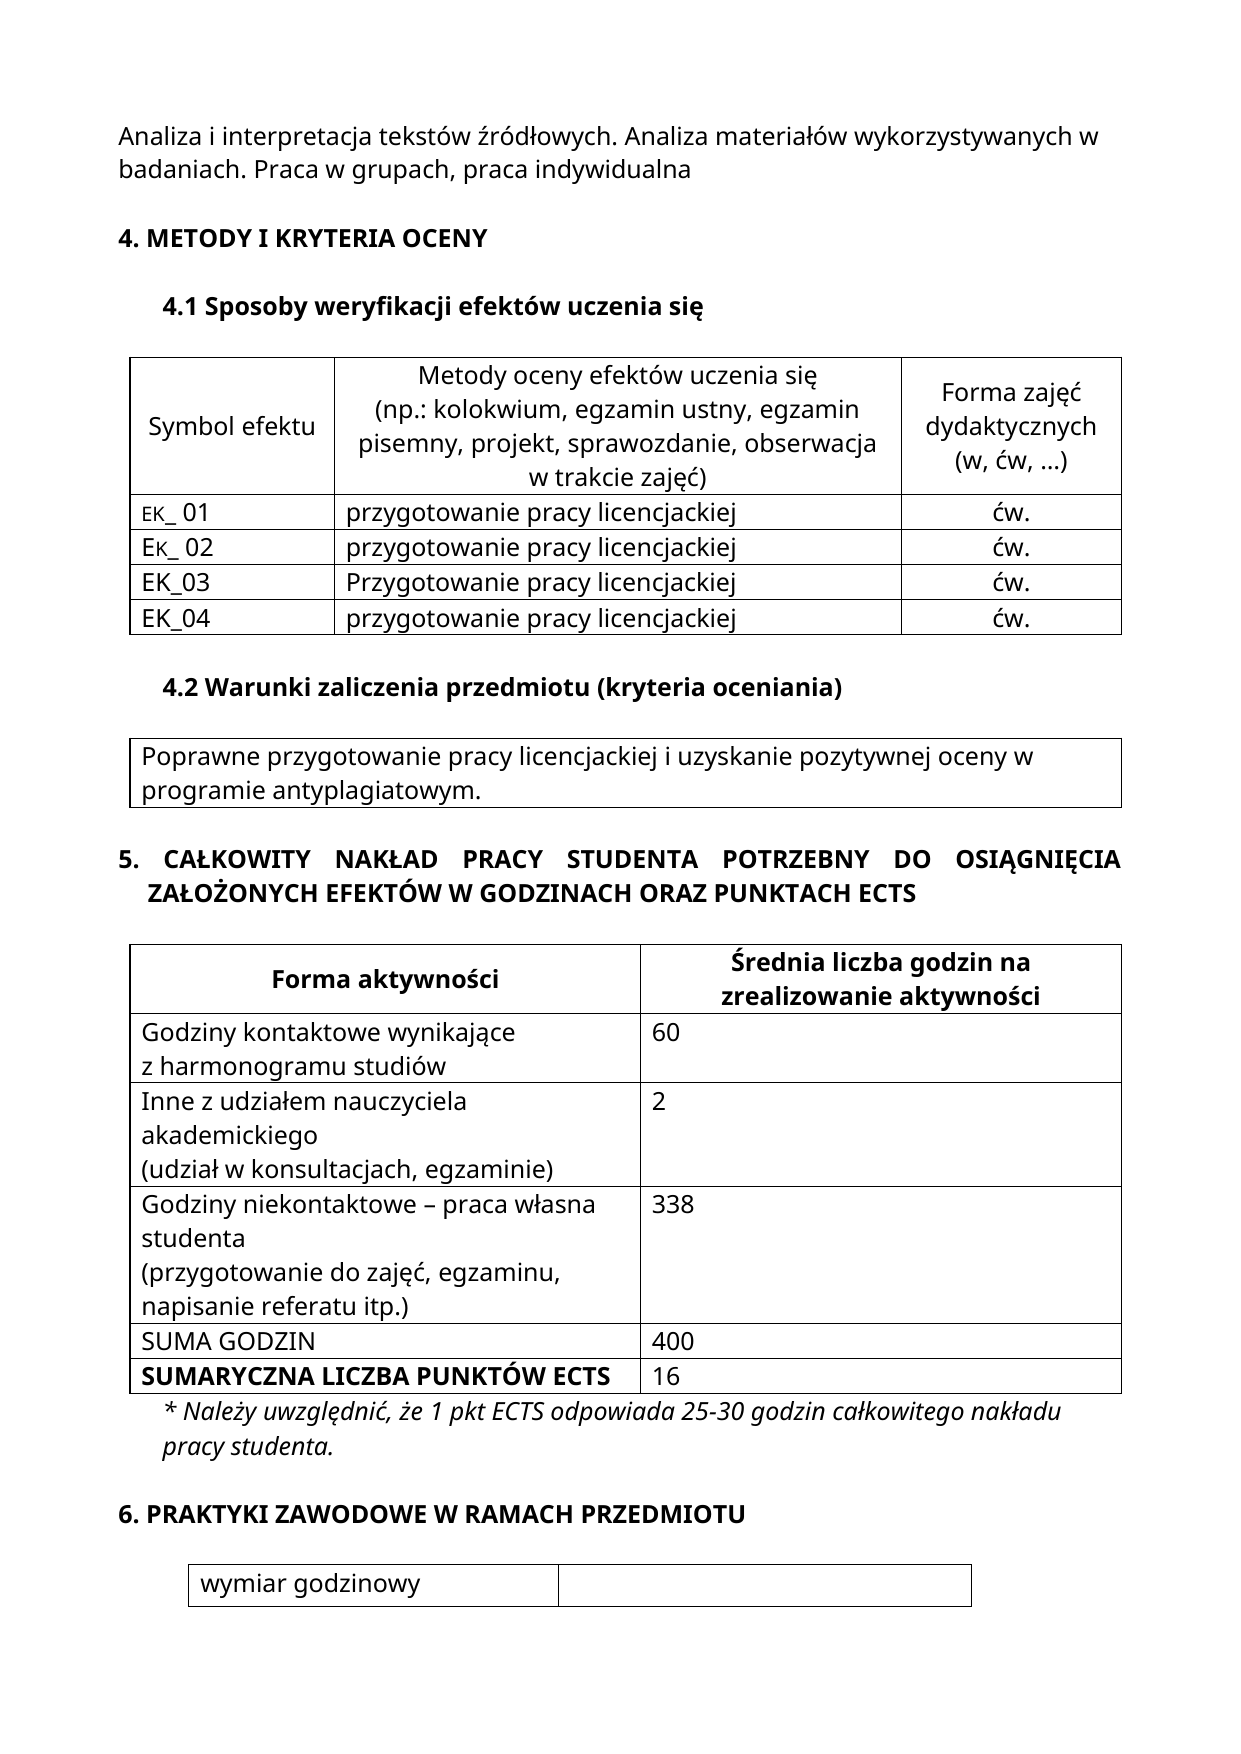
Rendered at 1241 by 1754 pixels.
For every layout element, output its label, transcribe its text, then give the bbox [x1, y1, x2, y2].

table_cell ćw. [902, 600, 1121, 634]
table_cell 16 [641, 1359, 1121, 1393]
table_cell SUMA GODZIN [131, 1324, 640, 1358]
table_cell ćw. [902, 530, 1121, 564]
table_header Forma zajęć dydaktycznych (w, ćw, …) [902, 358, 1121, 494]
table_cell 2 [641, 1083, 1121, 1186]
table_header [559, 1565, 971, 1606]
table_header Forma aktywności [131, 945, 640, 1013]
table_cell 60 [641, 1014, 1121, 1082]
text 4. METODY I KRYTERIA OCENY [118, 220, 1122, 254]
text 6. PRAKTYKI ZAWODOWE W RAMACH PRZEDMIOTU [118, 1496, 1122, 1530]
table_cell Ek_ 02 [131, 530, 334, 564]
table_cell 400 [641, 1324, 1121, 1358]
table_cell ek_ 01 [131, 495, 334, 529]
table_cell 338 [641, 1187, 1121, 1323]
table_cell Godziny kontaktowe wynikające z harmonogramu studiów [131, 1014, 640, 1082]
table_cell przygotowanie pracy licencjackiej [335, 530, 901, 564]
table_cell Godziny niekontaktowe – praca własna studenta (przygotowanie do zajęć, egzaminu, napisanie referatu itp.) [131, 1187, 640, 1323]
table_cell ćw. [902, 565, 1121, 599]
table_header wymiar godzinowy [189, 1565, 558, 1606]
table_header Metody oceny efektów uczenia się (np.: kolokwium, egzamin ustny, egzamin pisemny, projekt, sprawozdanie, obserwacja w trakcie zajęć) [335, 358, 901, 494]
table_header Poprawne przygotowanie pracy licencjackiej i uzyskanie pozytywnej oceny w programie antyplagiatowym. [131, 739, 1121, 807]
table_cell EK_04 [131, 600, 334, 634]
text 4.2 Warunki zaliczenia przedmiotu (kryteria oceniania) [162, 669, 1122, 703]
table_cell przygotowanie pracy licencjackiej [335, 495, 901, 529]
text Analiza i interpretacja tekstów źródłowych. Analiza materiałów wykorzystywanych w badaniach. Praca w grupach, praca indywidualna [118, 118, 1122, 186]
table_cell Inne z udziałem nauczyciela akademickiego (udział w konsultacjach, egzaminie) [131, 1083, 640, 1186]
table_header Średnia liczba godzin na zrealizowanie aktywności [641, 945, 1121, 1013]
text 4.1 Sposoby weryfikacji efektów uczenia się [162, 288, 1122, 322]
table_cell SUMARYCZNA LICZBA PUNKTÓW ECTS [131, 1359, 640, 1393]
table_cell Przygotowanie pracy licencjackiej [335, 565, 901, 599]
text 5. CAŁKOWITY NAKŁAD PRACY STUDENTA POTRZEBNY DO OSIĄGNIĘCIA ZAŁOŻONYCH EFEKTÓW W GODZINACH ORAZ PUNKTACH ECTS [118, 842, 1122, 910]
table_cell przygotowanie pracy licencjackiej [335, 600, 901, 634]
table_cell EK_03 [131, 565, 334, 599]
text * Należy uwzględnić, że 1 pkt ECTS odpowiada 25-30 godzin całkowitego nakładu pracy studenta. [162, 1394, 1122, 1462]
table_cell ćw. [902, 495, 1121, 529]
table_header Symbol efektu [131, 358, 334, 494]
